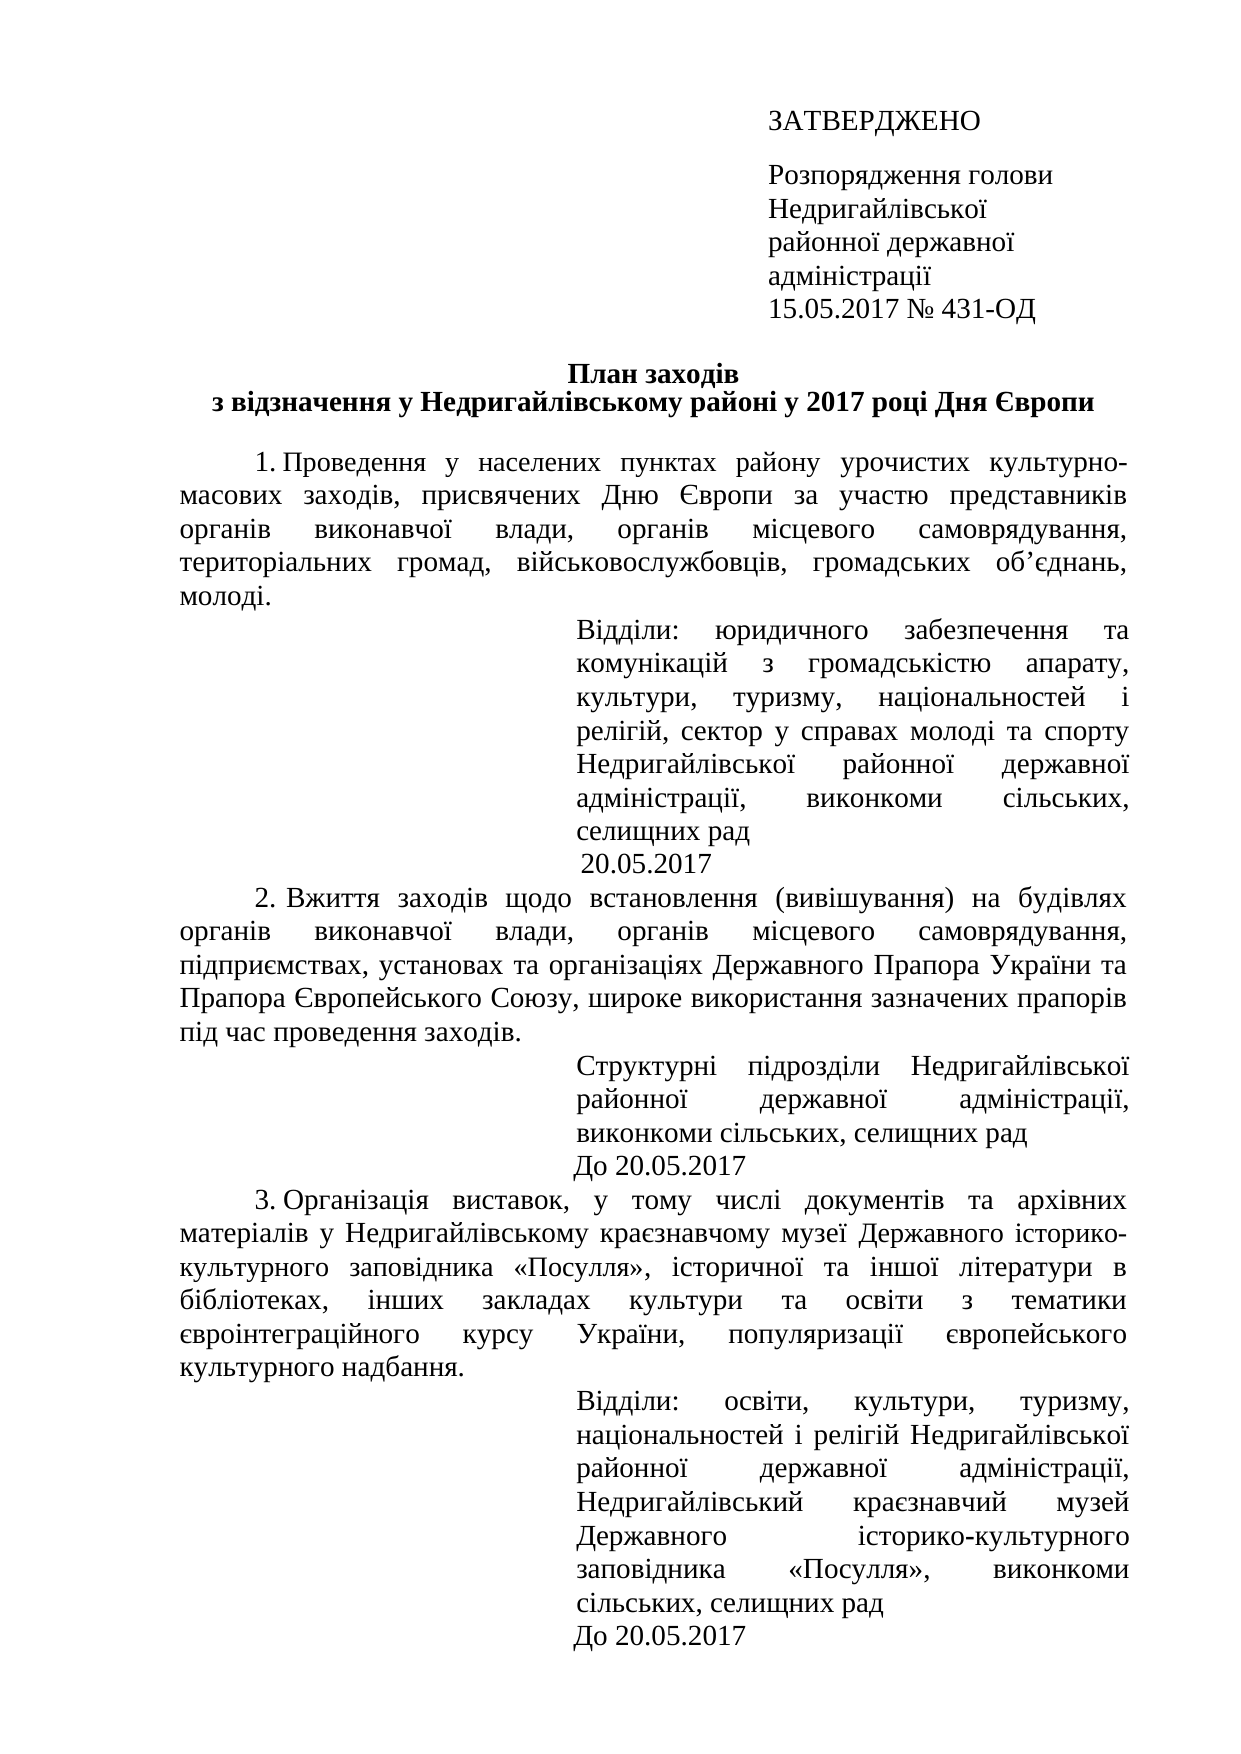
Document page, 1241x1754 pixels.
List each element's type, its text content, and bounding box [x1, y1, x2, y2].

text До 20.05.2017 [573, 1149, 1128, 1182]
text Відділи: освіти, культури, туризму, національностей і релігій Недригайлівської районної державної адміністрації, Недригайлівський краєзнавчий музей Державного історико-культурного заповідника «Посулля», виконкоми сільських, селищних рад [576, 1383, 1130, 1618]
list Проведення у населених пунктах району урочистих культурно- масових заходів, присвячених Дню Європи за участю представників органів виконавчої влади, органів місцевого самоврядування, територіальних громад, військовослужбовців, громадських об’єднань, молоді. [179, 444, 1128, 612]
text План заходів [177, 361, 1130, 389]
text 20.05.2017 [573, 847, 1130, 880]
list Вжиття заходів щодо встановлення (вивішування) на будівлях органів виконавчої влади, органів місцевого самоврядування, підприємствах, установах та організаціях Державного Прапора України та Прапора Європейського Союзу, широке використання зазначених прапорів під час проведення заходів. [179, 880, 1128, 1048]
text Розпорядження голови Недригайлівської районної державної адміністрації 15.05.2017 № 431-ОД [768, 158, 1092, 326]
text До 20.05.2017 [573, 1618, 1128, 1652]
text з відзначення у Недригайлівському районі у 2017 році Дня Європи [177, 389, 1130, 417]
text Відділи: юридичного забезпечення та комунікацій з громадськістю апарату, культури, туризму, національностей і релігій, сектор у справах молоді та спорту Недригайлівської районної державної адміністрації, виконкоми сільських, селищних рад [576, 612, 1130, 847]
list Організація виставок, у тому числі документів та архівних матеріалів у Недригайлівському краєзнавчому музеї Державного історико-культурного заповідника «Посулля», історичної та іншої літератури в бібліотеках, інших закладах культури та освіти з тематики євроінтеграційного курсу України, популяризації європейського культурного надбання. [179, 1182, 1128, 1383]
text Структурні підрозділи Недригайлівської районної державної адміністрації, виконкоми сільських, селищних рад [576, 1048, 1130, 1149]
text ЗАТВЕРДЖЕНО [768, 103, 1092, 137]
